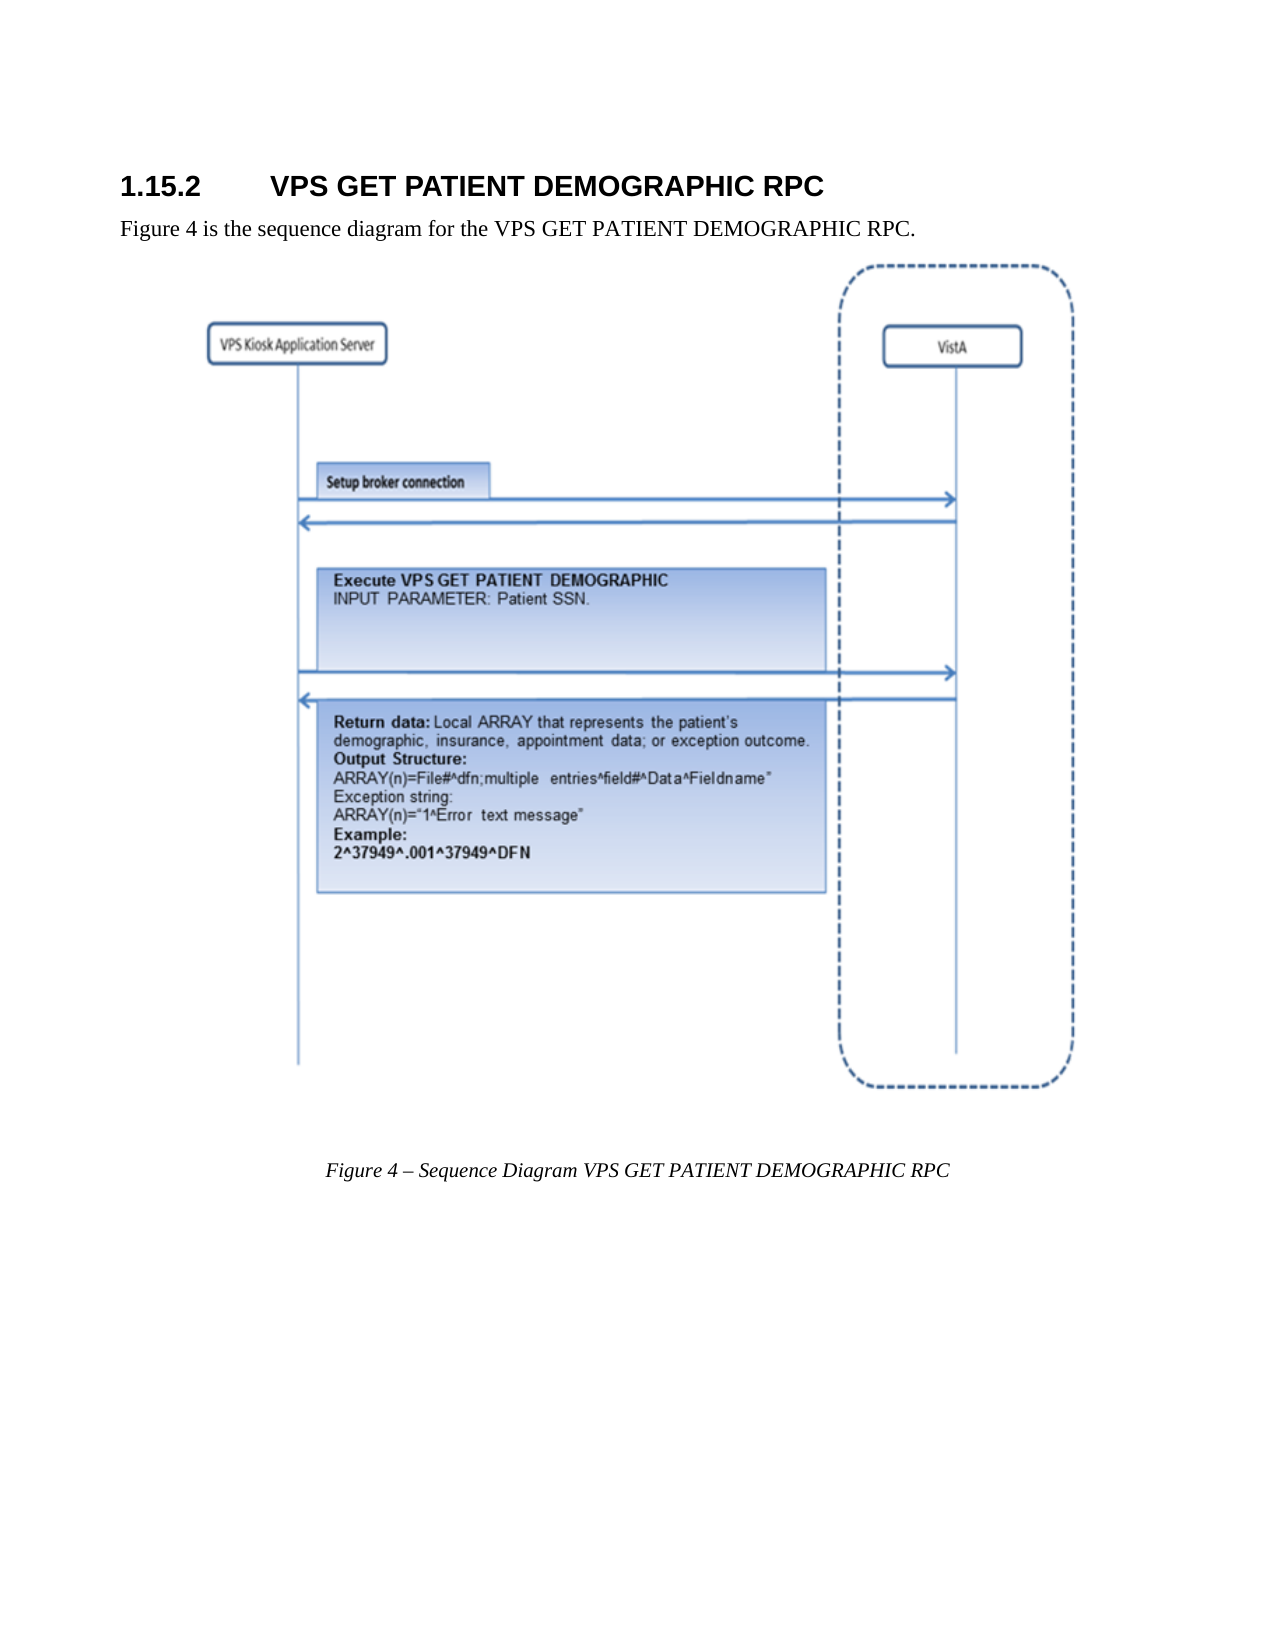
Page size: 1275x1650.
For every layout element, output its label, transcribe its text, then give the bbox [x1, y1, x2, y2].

picture [150, 253, 1125, 1117]
text Figure 4 – Sequence Diagram VPS GET PATIENT DEMOGRAPHIC RPC [120, 1158, 1155, 1182]
subtitle VPS GET PATIENT DEMOGRAPHIC RPC [120, 169, 1155, 202]
text Figure 4 is the sequence diagram for the VPS GET PATIENT DEMOGRAPHIC RPC. [120, 215, 1155, 241]
